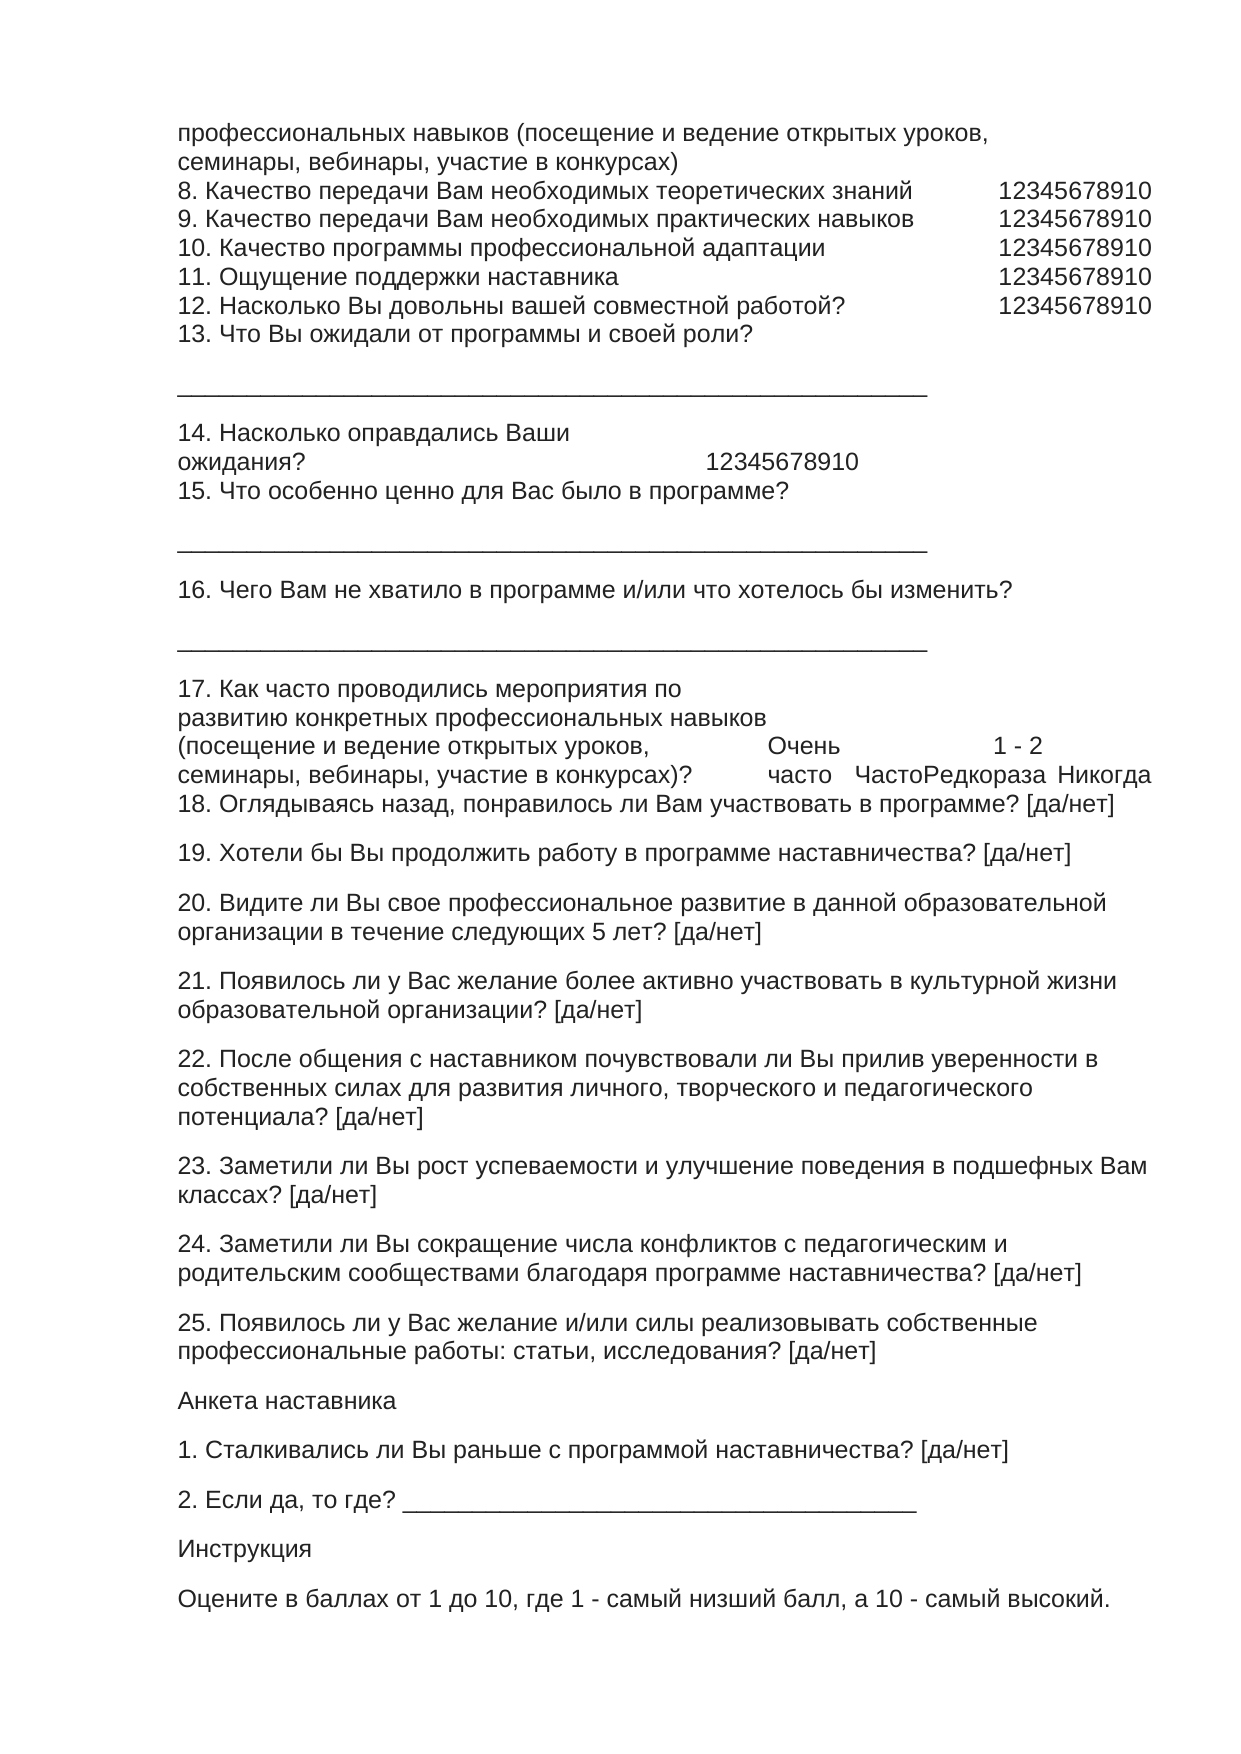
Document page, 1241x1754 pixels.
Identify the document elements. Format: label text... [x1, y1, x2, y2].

text 16. Чего Вам не хватило в программе и/или что хотелось бы изменить? [177, 575, 1152, 603]
text 1. Сталкивались ли Вы раньше с программой наставничества? [да/нет] [177, 1435, 1152, 1464]
text Анкета наставника [177, 1386, 1152, 1414]
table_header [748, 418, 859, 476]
text ______________________________________________________ [177, 624, 1152, 653]
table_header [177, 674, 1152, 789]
text ______________________________________________________ [177, 525, 1152, 554]
text 18. Оглядываясь назад, понравилось ли Вам участвовать в программе? [да/нет] [177, 789, 1152, 817]
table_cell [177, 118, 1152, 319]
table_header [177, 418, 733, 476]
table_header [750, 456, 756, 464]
text 13. Что Вы ожидали от программы и своей роли? [177, 319, 1152, 348]
text 21. Появилось ли у Вас желание более активно участвовать в культурной жизни образовательной организации? [да/нет] [177, 966, 1152, 1023]
text 19. Хотели бы Вы продолжить работу в программе наставничества? [да/нет] [177, 838, 1152, 867]
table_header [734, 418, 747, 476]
text 22. После общения с наставником почувствовали ли Вы прилив уверенности в собственных силах для развития личного, творческого и педагогического потенциала? [да/нет] [177, 1044, 1152, 1130]
text ______________________________________________________ [177, 369, 1152, 398]
text 23. Заметили ли Вы рост успеваемости и улучшение поведения в подшефных Вам классах? [да/нет] [177, 1151, 1152, 1209]
text Инструкция [177, 1534, 1152, 1563]
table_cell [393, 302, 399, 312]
text 25. Появилось ли у Вас желание и/или силы реализовывать собственные профессиональные работы: статьи, исследования? [да/нет] [177, 1308, 1152, 1365]
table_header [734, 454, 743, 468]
text 15. Что особенно ценно для Вас было в программе? [177, 476, 1152, 504]
text Оцените в баллах от 1 до 10, где 1 - самый низший балл, а 10 - самый высокий. [177, 1584, 1152, 1612]
text 24. Заметили ли Вы сокращение числа конфликтов с педагогическим и родительским сообществами благодаря программе наставничества? [да/нет] [177, 1229, 1152, 1287]
text 20. Видите ли Вы свое профессиональное развитие в данной образовательной организации в течение следующих 5 лет? [да/нет] [177, 888, 1152, 945]
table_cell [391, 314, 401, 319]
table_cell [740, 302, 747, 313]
text 2. Если да, то где? _____________________________________ [177, 1485, 1152, 1513]
